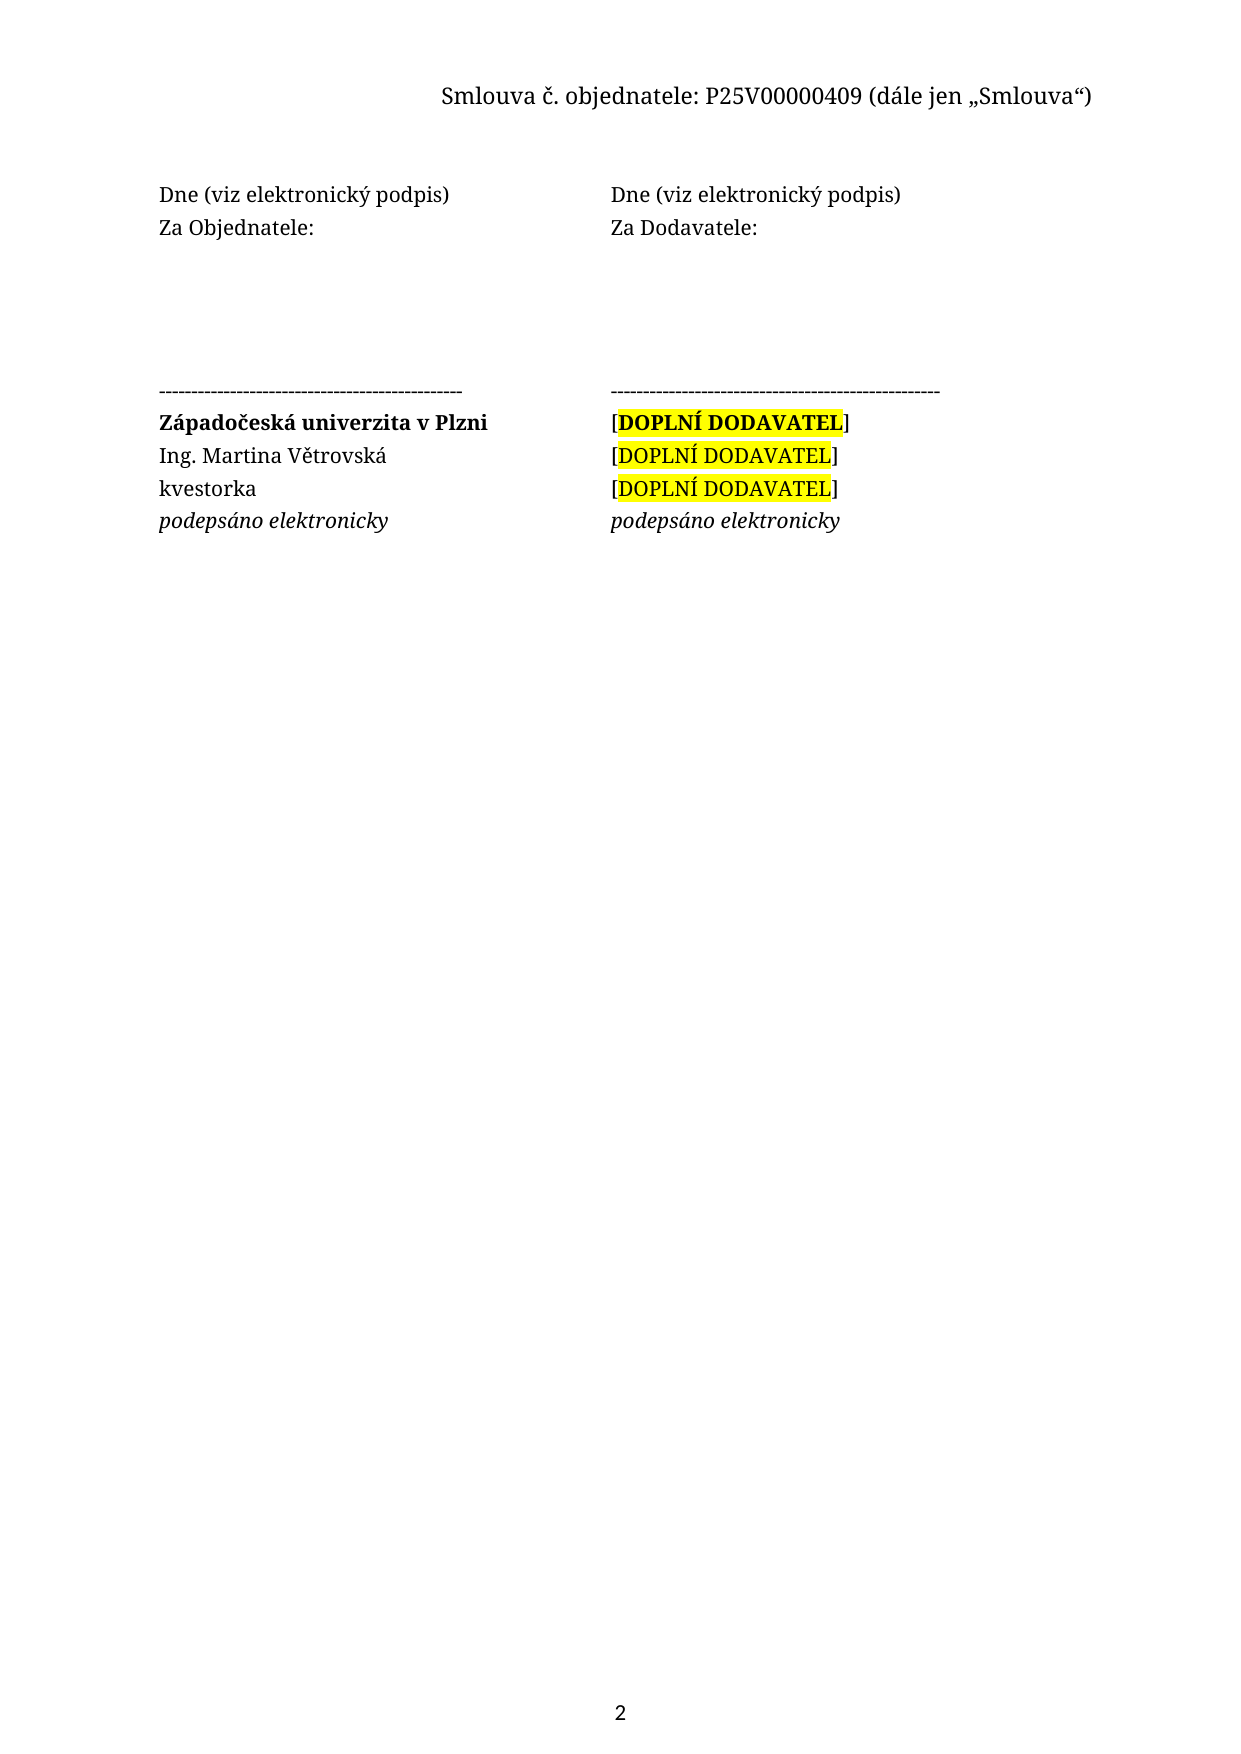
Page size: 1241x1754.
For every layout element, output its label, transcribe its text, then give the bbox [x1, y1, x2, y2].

table_header Dne (viz elektronický podpis) Za Dodavatele: --------------------------------------------------- [DOPLNÍ DODAVATEL] [DOPLNÍ DODAVATEL] [DOPLNÍ DODAVATEL] podepsáno elektronicky [599, 180, 1051, 571]
table_header Dne (viz elektronický podpis) Za Objednatele: ----------------------------------------------- Západočeská univerzita v Plzni Ing. Martina Větrovská kvestorka podepsáno elektronicky [148, 180, 599, 571]
